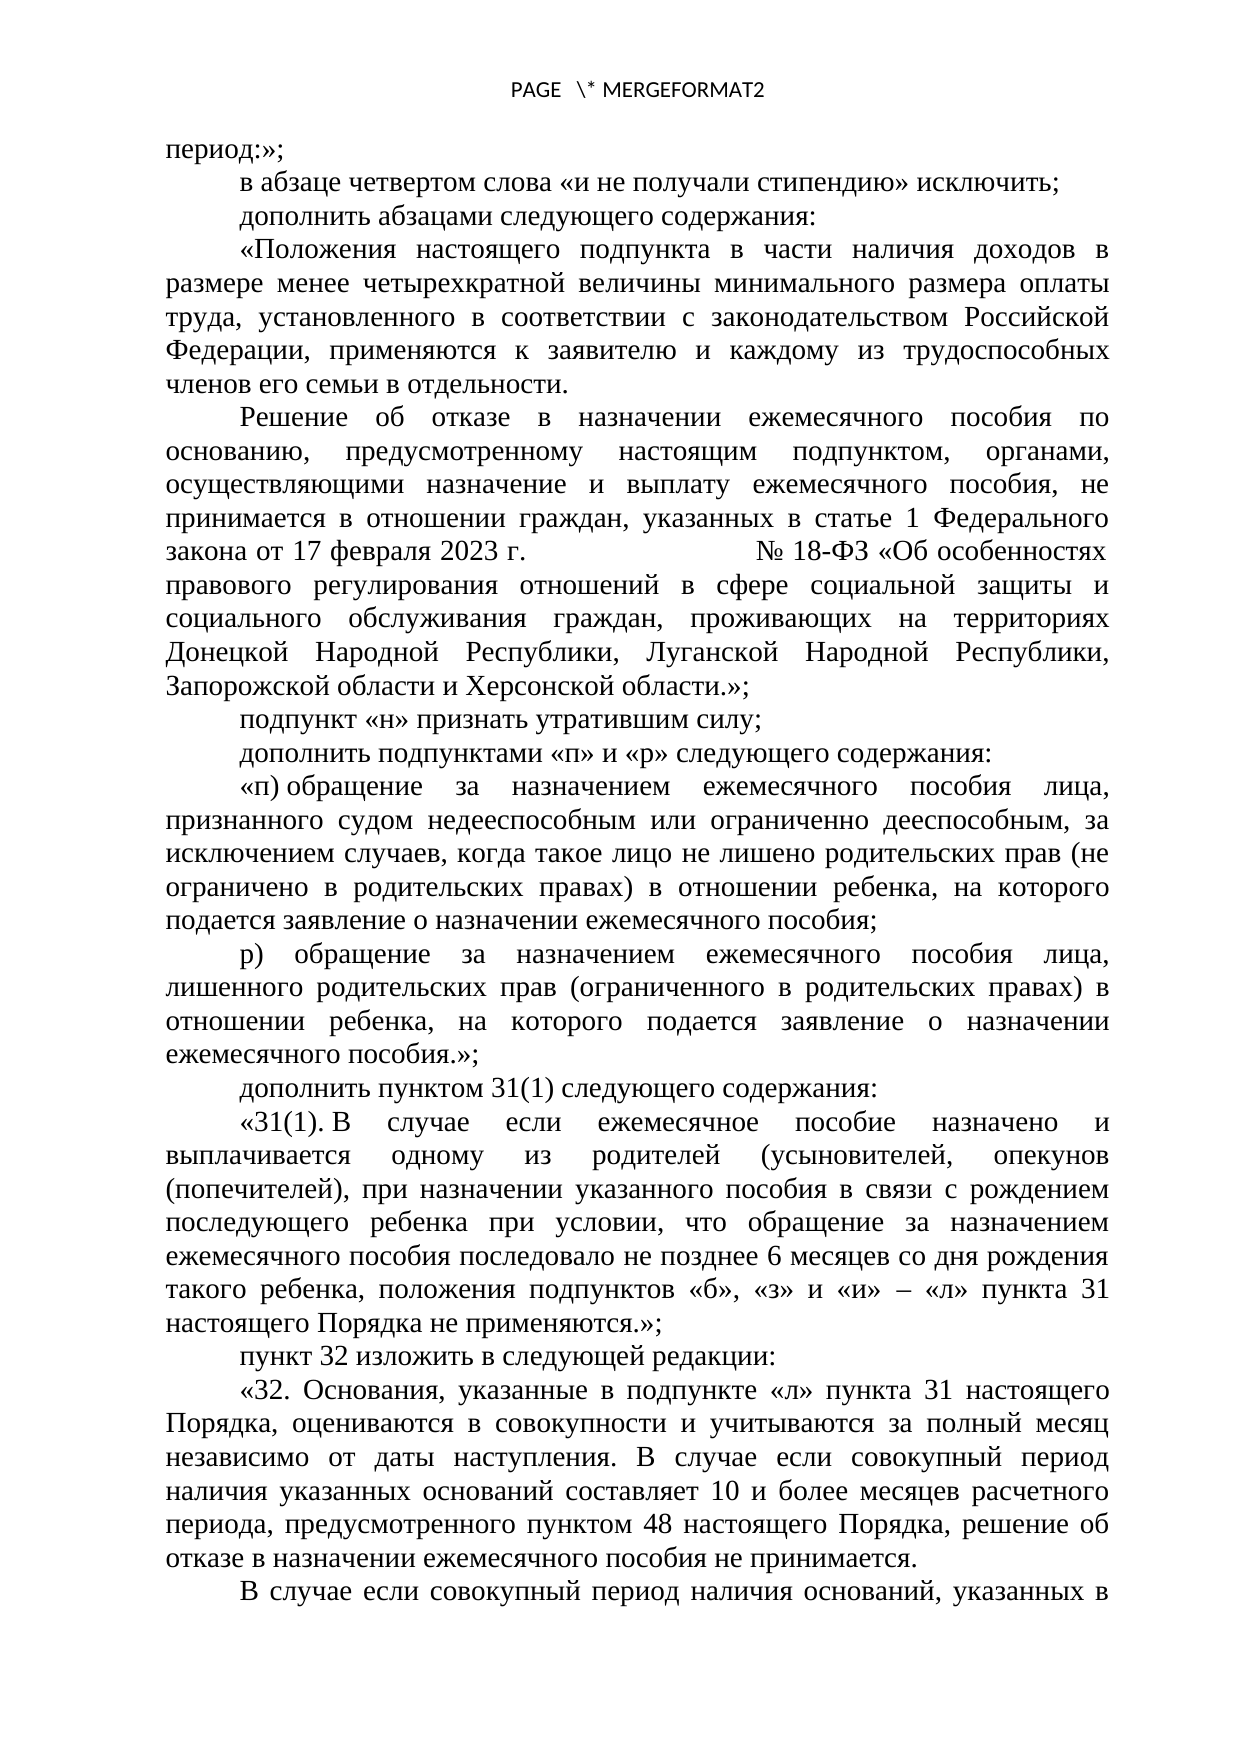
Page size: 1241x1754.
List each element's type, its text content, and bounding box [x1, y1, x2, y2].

text «32. Основания, указанные в подпункте «л» пункта 31 настоящего Порядка, оцениваются в совокупности и учитываются за полный месяц независимо от даты наступления. В случае если совокупный период наличия указанных оснований составляет 10 и более месяцев расчетного периода, предусмотренного пунктом 48 настоящего Порядка, решение об отказе в назначении ежемесячного пособия не принимается. [165, 1372, 1110, 1573]
text дополнить пунктом 31(1) следующего содержания: [165, 1070, 1110, 1104]
text подпункт «н» признать утратившим силу; [165, 701, 1110, 735]
text «п) обращение за назначением ежемесячного пособия лица, признанного судом недееспособным или ограниченно дееспособным, за исключением случаев, когда такое лицо не лишено родительских прав (не ограничено в родительских правах) в отношении ребенка, на которого подается заявление о назначении ежемесячного пособия; [165, 768, 1110, 936]
text дополнить абзацами следующего содержания: [165, 198, 1110, 232]
text «Положения настоящего подпункта в части наличия доходов в размере менее четырехкратной величины минимального размера оплаты труда, установленного в соответствии с законодательством Российской Федерации, применяются к заявителю и каждому из трудоспособных членов его семьи в отдельности. [165, 232, 1110, 399]
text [165, 131, 1110, 164]
text р) обращение за назначением ежемесячного пособия лица, лишенного родительских прав (ограниченного в родительских правах) в отношении ребенка, на которого подается заявление о назначении ежемесячного пособия.»; [165, 936, 1110, 1070]
text в абзаце четвертом слова «и не получали стипендию» исключить; [165, 164, 1110, 198]
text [165, 1573, 1110, 1607]
text пункт 32 изложить в следующей редакции: [165, 1338, 1110, 1372]
text «31(1). В случае если ежемесячное пособие назначено и выплачивается одному из родителей (усыновителей, опекунов (попечителей), при назначении указанного пособия в связи с рождением последующего ребенка при условии, что обращение за назначением ежемесячного пособия последовало не позднее 6 месяцев со дня рождения такого ребенка, положения подпунктов «б», «з» и «и» – «л» пункта 31 настоящего Порядка не применяются.»; [165, 1104, 1110, 1338]
text дополнить подпунктами «п» и «р» следующего содержания: [165, 735, 1110, 768]
text Решение об отказе в назначении ежемесячного пособия по основанию, предусмотренному настоящим подпунктом, органами, осуществляющими назначение и выплату ежемесячного пособия, не принимается в отношении граждан, указанных в статье 1 Федерального закона от 17 февраля 2023 г. № 18-ФЗ «Об особенностях правового регулирования отношений в сфере социальной защиты и социального обслуживания граждан, проживающих на территориях Донецкой Народной Республики, Луганской Народной Республики, Запорожской области и Херсонской области.»; [165, 399, 1110, 701]
